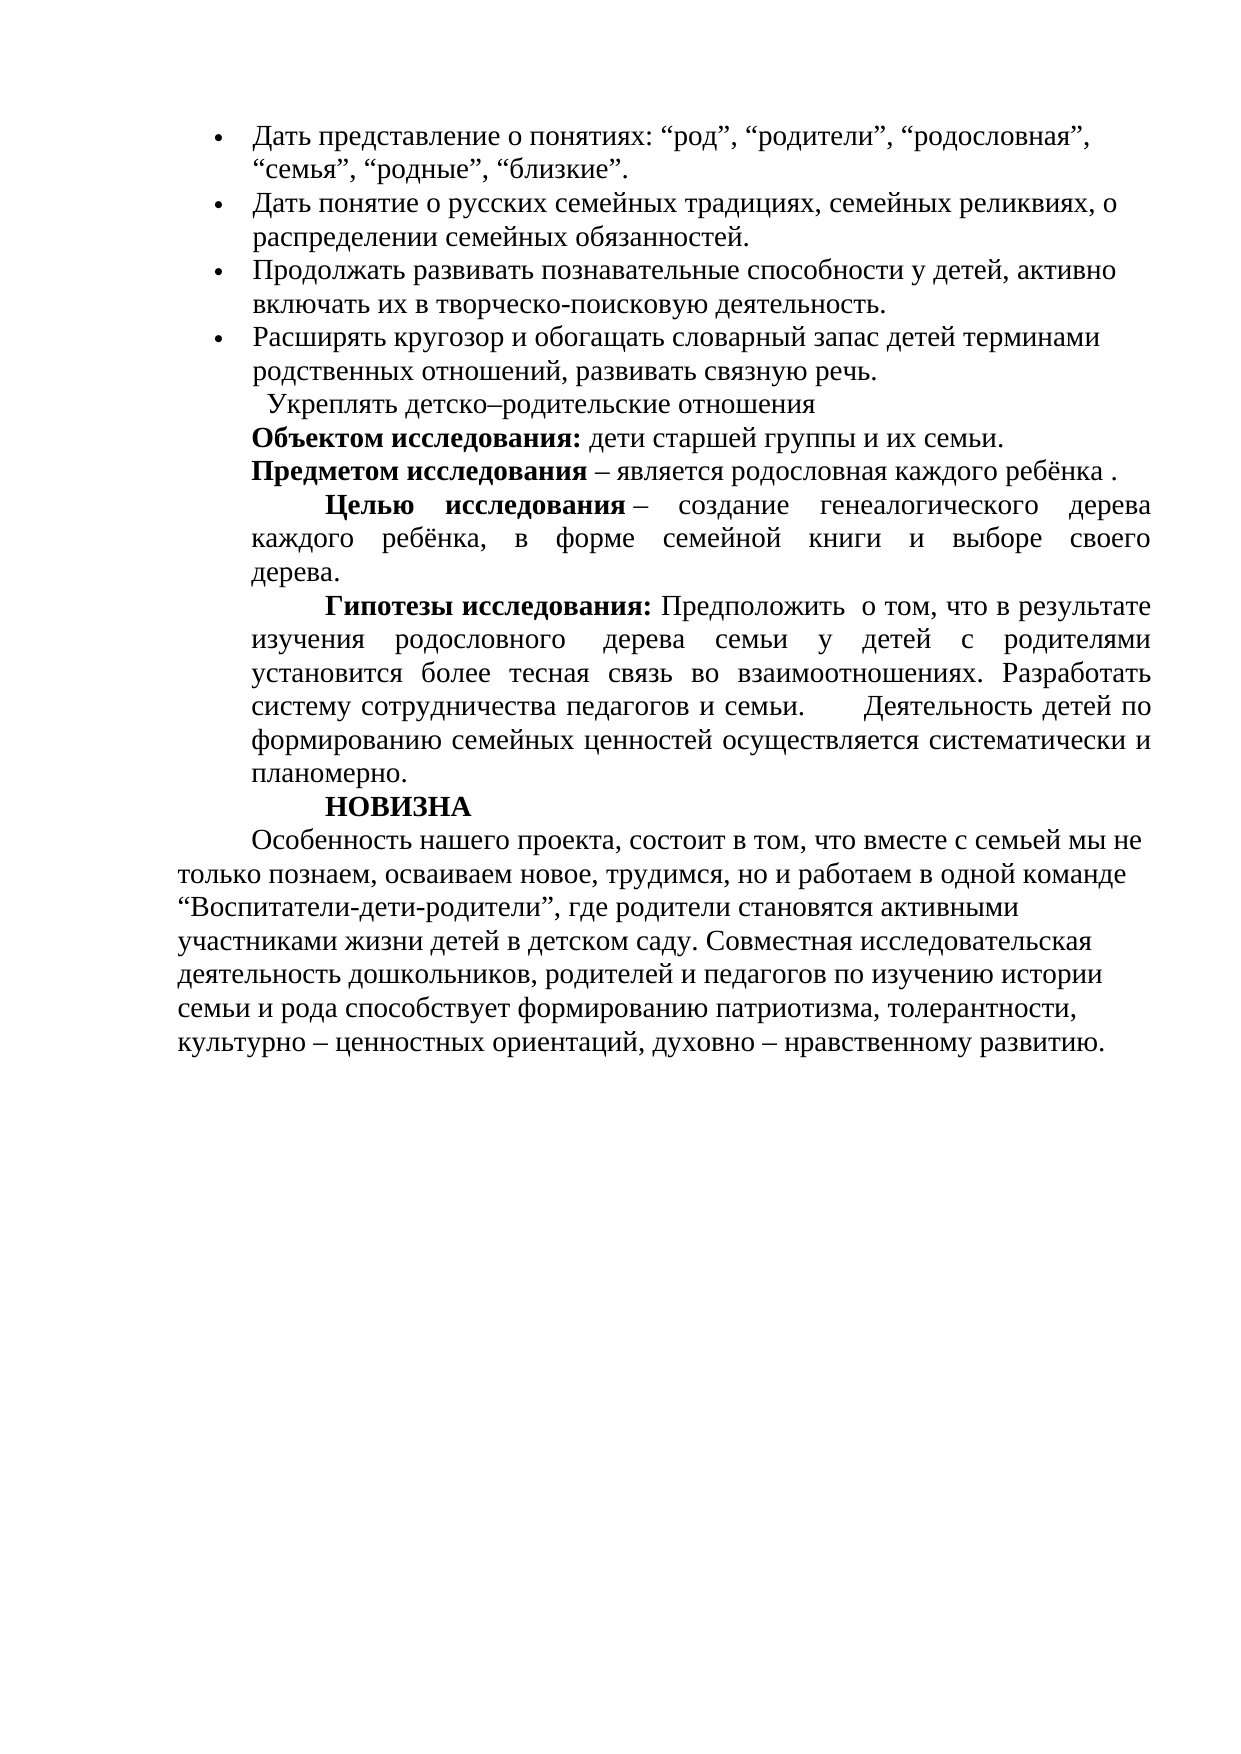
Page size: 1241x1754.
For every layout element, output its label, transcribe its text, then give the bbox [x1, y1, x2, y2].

text Объектом исследования: дети старшей группы и их семьи. [177, 420, 1152, 453]
list Расширять кругозор и обогащать словарный запас детей терминами родственных отношений, развивать связную речь. [215, 319, 1152, 386]
text Укреплять детско–родительские отношения [177, 386, 1152, 420]
list Дать понятие о русских семейных традициях, семейных реликвиях, о распределении семейных обязанностей. [215, 185, 1152, 252]
text НОВИЗНА [251, 789, 1152, 822]
text Гипотезы исследования: Предположить о том, что в результате изучения родословного дерева семьи у детей с родителями установится более тесная связь во взаимоотношениях. Разработать систему сотрудничества педагогов и семьи. Деятельность детей по формированию семейных ценностей осуществляется систематически и планомерно. [251, 588, 1152, 789]
text Целью исследования – создание генеалогического дерева каждого ребёнка, в форме семейной книги и выборе своего дерева. [251, 487, 1152, 588]
list Дать представление о понятиях: “род”, “родители”, “родословная”, “семья”, “родные”, “близкие”. [215, 118, 1152, 185]
text Предметом исследования – является родословная каждого ребёнка . [251, 453, 1152, 487]
text Особенность нашего проекта, состоит в том, что вместе с семьей мы не только познаем, осваиваем новое, трудимся, но и работаем в одной команде “Воспитатели-дети-родители”, где родители становятся активными участниками жизни детей в детском саду. Совместная исследовательская деятельность дошкольников, родителей и педагогов по изучению истории семьи и рода способствует формированию патриотизма, толерантности, культурно – ценностных ориентаций, духовно – нравственному развитию. [177, 822, 1152, 1057]
list Продолжать развивать познавательные способности у детей, активно включать их в творческо-поисковую деятельность. [215, 252, 1152, 319]
